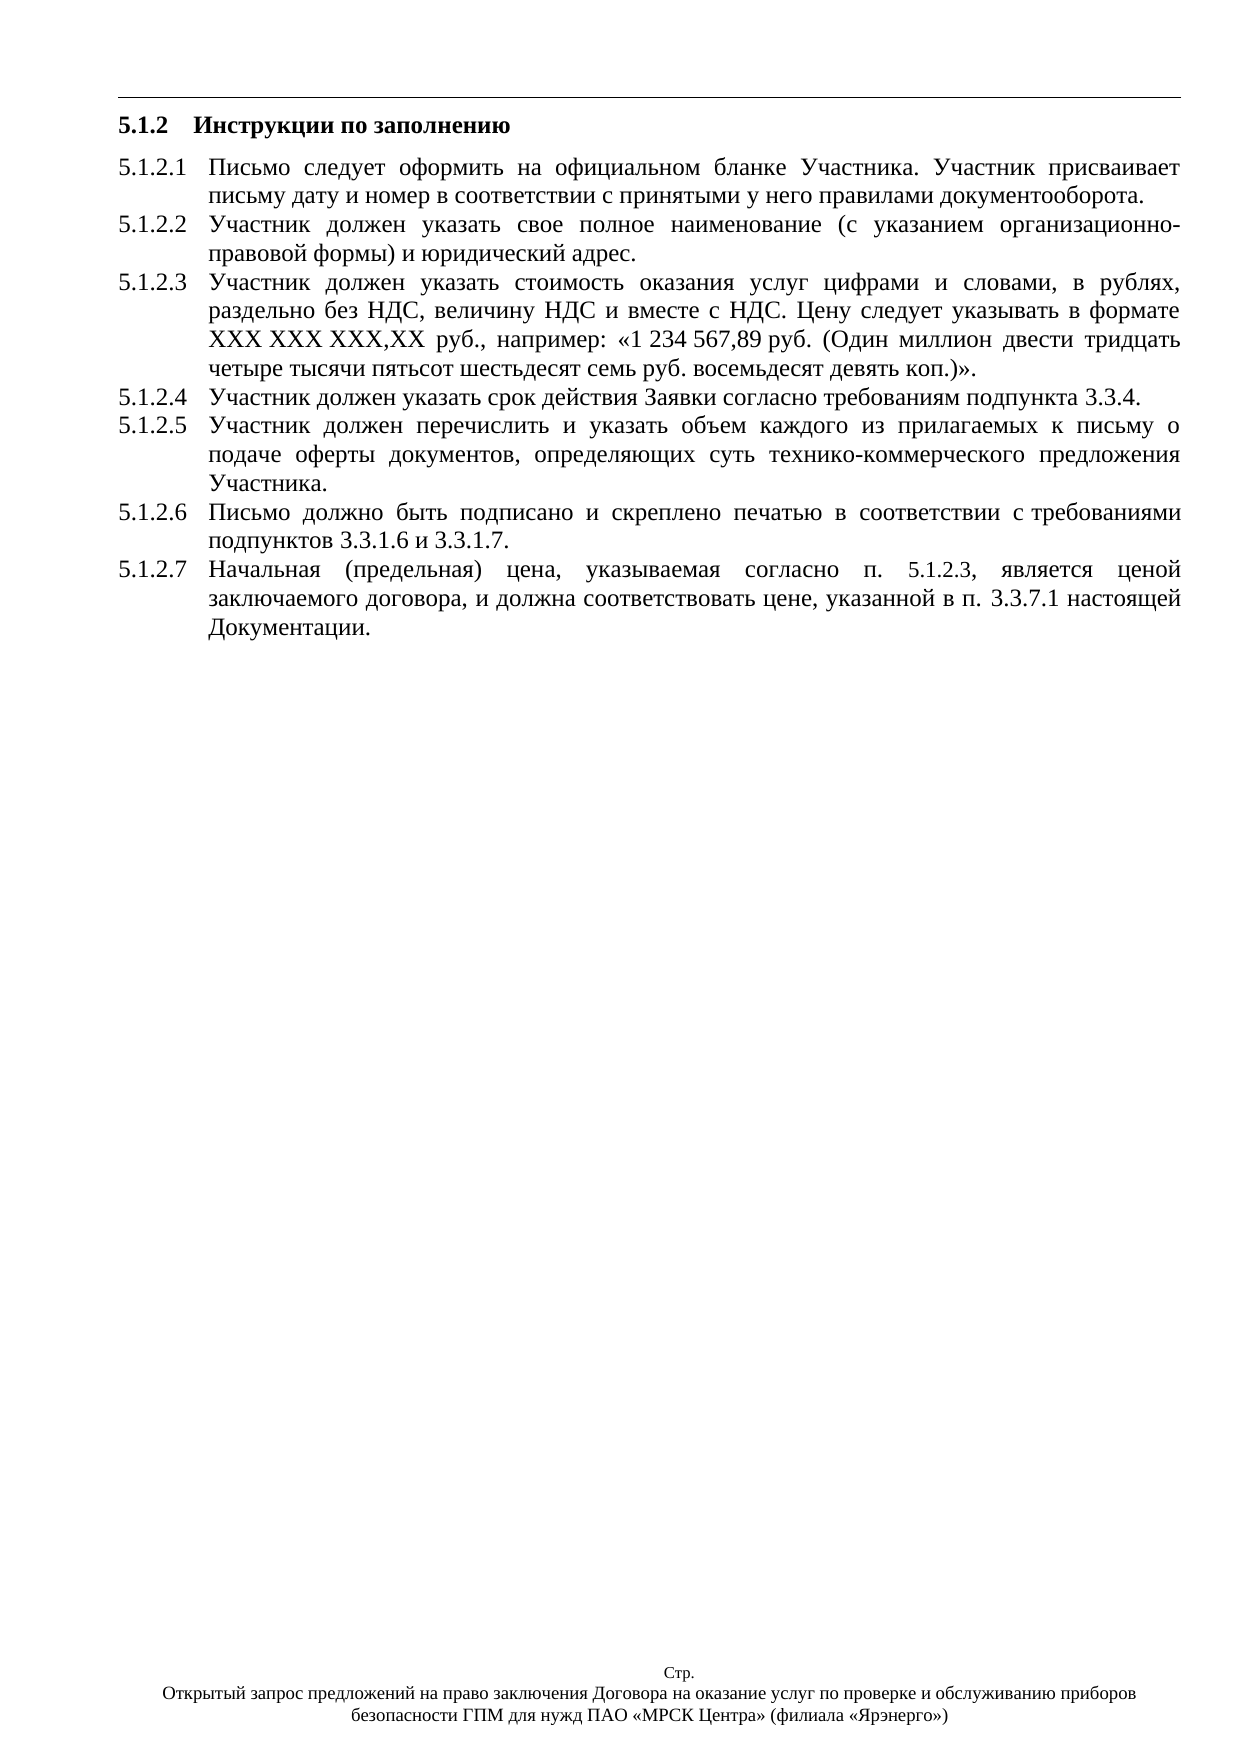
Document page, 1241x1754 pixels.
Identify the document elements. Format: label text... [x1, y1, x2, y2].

list Участник должен указать стоимость оказания услуг цифрами и словами, в рублях, раздельно без НДС, величину НДС и вместе с НДС. Цену следует указывать в формате ХХХ ХХХ ХХХ,ХХ руб., например: «1 234 567,89 руб. (Один миллион двести тридцать четыре тысячи пятьсот шестьдесят семь руб. восемьдесят девять коп.)». [118, 267, 1181, 382]
subtitle Инструкции по заполнению [118, 111, 1181, 139]
list Письмо должно быть подписано и скреплено печатью в соответствии с требованиями подпунктов 3.3.1.6 и 3.3.1.7. [118, 497, 1181, 554]
list Участник должен перечислить и указать объем каждого из прилагаемых к письму о подаче оферты документов, определяющих суть технико-коммерческого предложения Участника. [118, 411, 1181, 497]
list Участник должен указать срок действия Заявки согласно требованиям подпункта 3.3.4. [118, 382, 1181, 411]
list Письмо следует оформить на официальном бланке Участника. Участник присваивает письму дату и номер в соответствии с принятыми у него правилами документооборота. [118, 152, 1181, 209]
list Начальная (предельная) цена, указываемая согласно п. 5.1.2.3, является ценой заключаемого договора, и должна соответствовать цене, указанной в п. 3.3.7.1 настоящей Документации. [118, 554, 1181, 641]
list Участник должен указать свое полное наименование (с указанием организационно-правовой формы) и юридический адрес. [118, 209, 1181, 267]
